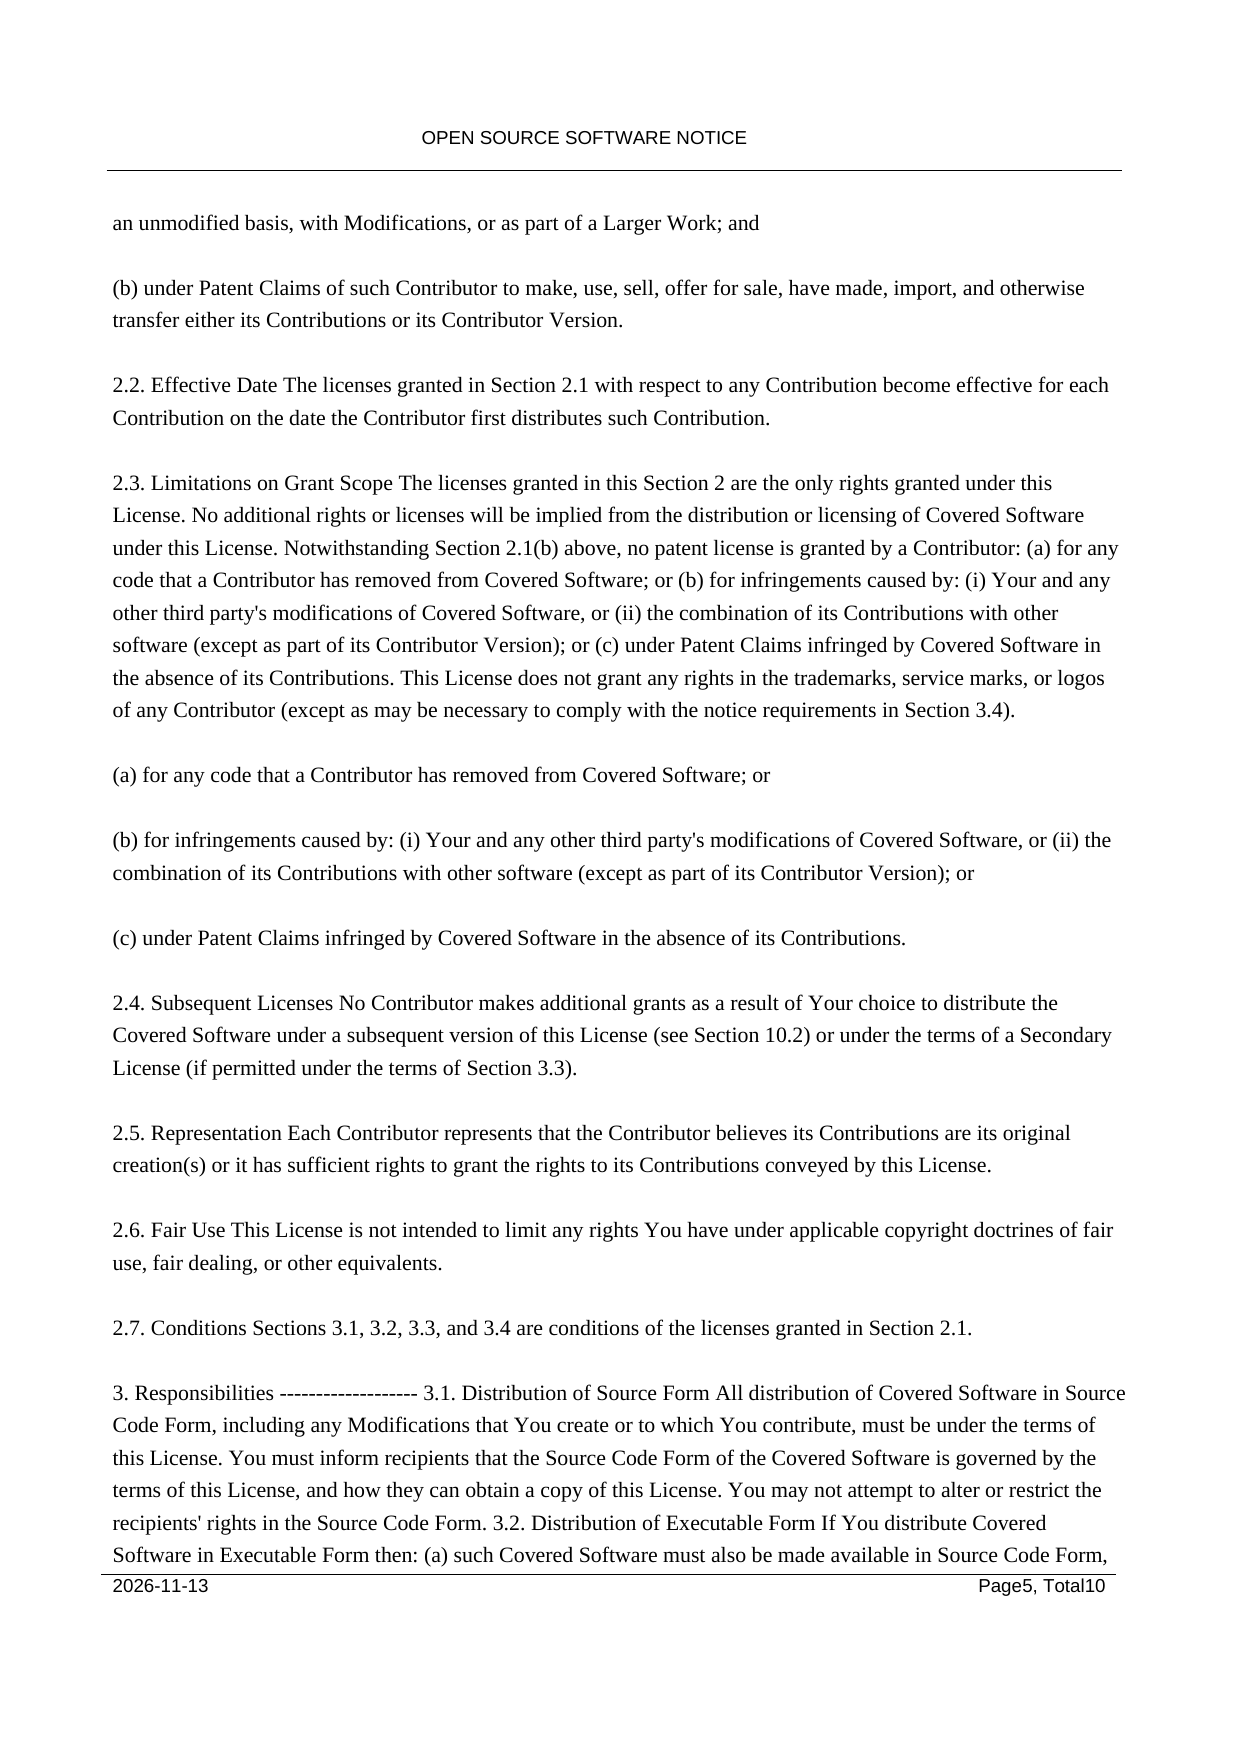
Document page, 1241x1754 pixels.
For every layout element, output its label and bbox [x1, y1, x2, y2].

text [112, 206, 1128, 1571]
